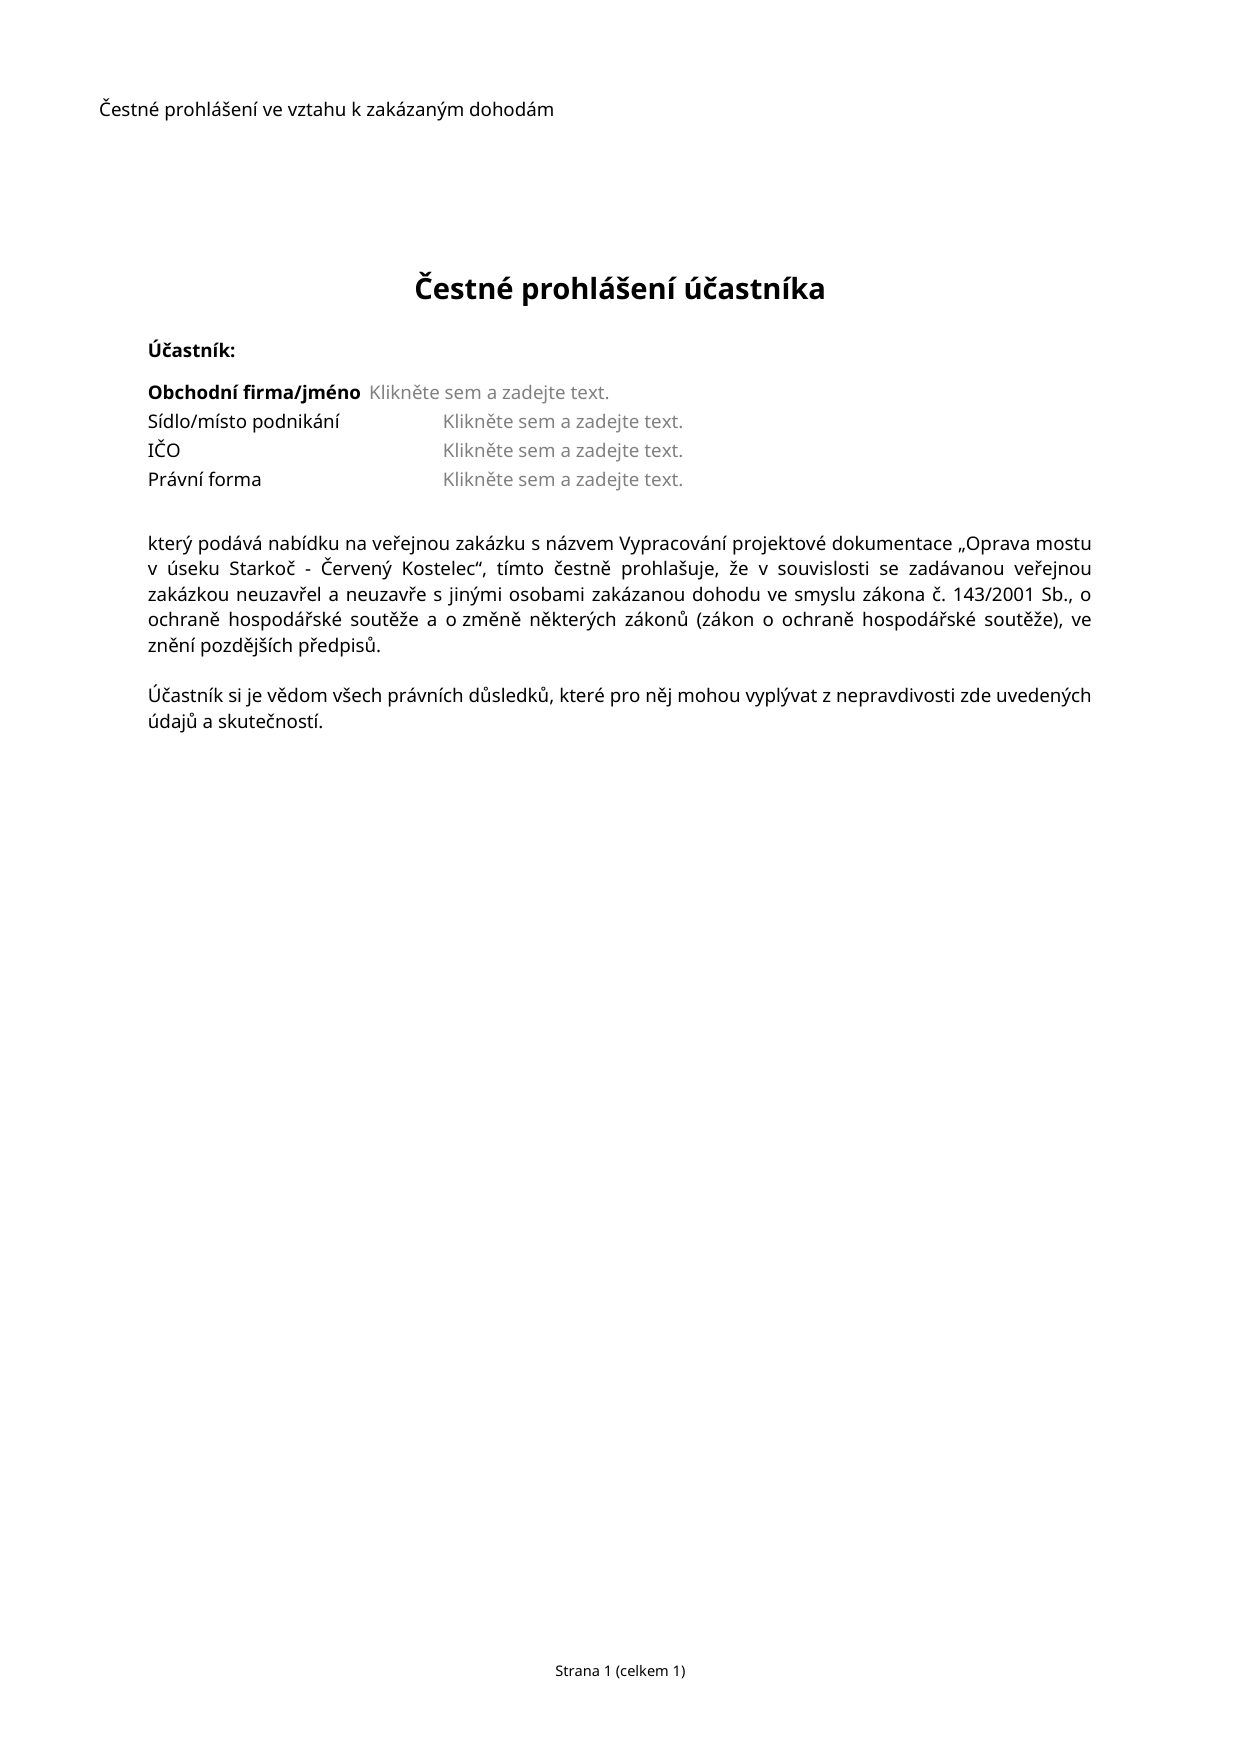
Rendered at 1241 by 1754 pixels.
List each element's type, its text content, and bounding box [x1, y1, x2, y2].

text Právní forma [148, 463, 1093, 492]
text který podává nabídku na veřejnou zakázku s názvem Vypracování projektové dokumentace „Oprava mostu v úseku Starkoč - Červený Kostelec“, tímto čestně prohlašuje, že v souvislosti se zadávanou veřejnou zakázkou neuzavřel a neuzavře s jinými osobami zakázanou dohodu ve smyslu zákona č. 143/2001 Sb., o ochraně hospodářské soutěže a o změně některých zákonů (zákon o ochraně hospodářské soutěže), ve znění pozdějších předpisů. [148, 530, 1093, 658]
text Účastník: [148, 333, 1093, 364]
text IČO [148, 434, 1093, 463]
text Sídlo/místo podnikání [148, 405, 1093, 434]
text Obchodní firma/jméno [148, 376, 1093, 405]
text Účastník si je vědom všech právních důsledků, které pro něj mohou vyplývat z nepravdivosti zde uvedených údajů a skutečností. [148, 683, 1093, 734]
title Čestné prohlášení účastníka [148, 268, 1093, 308]
